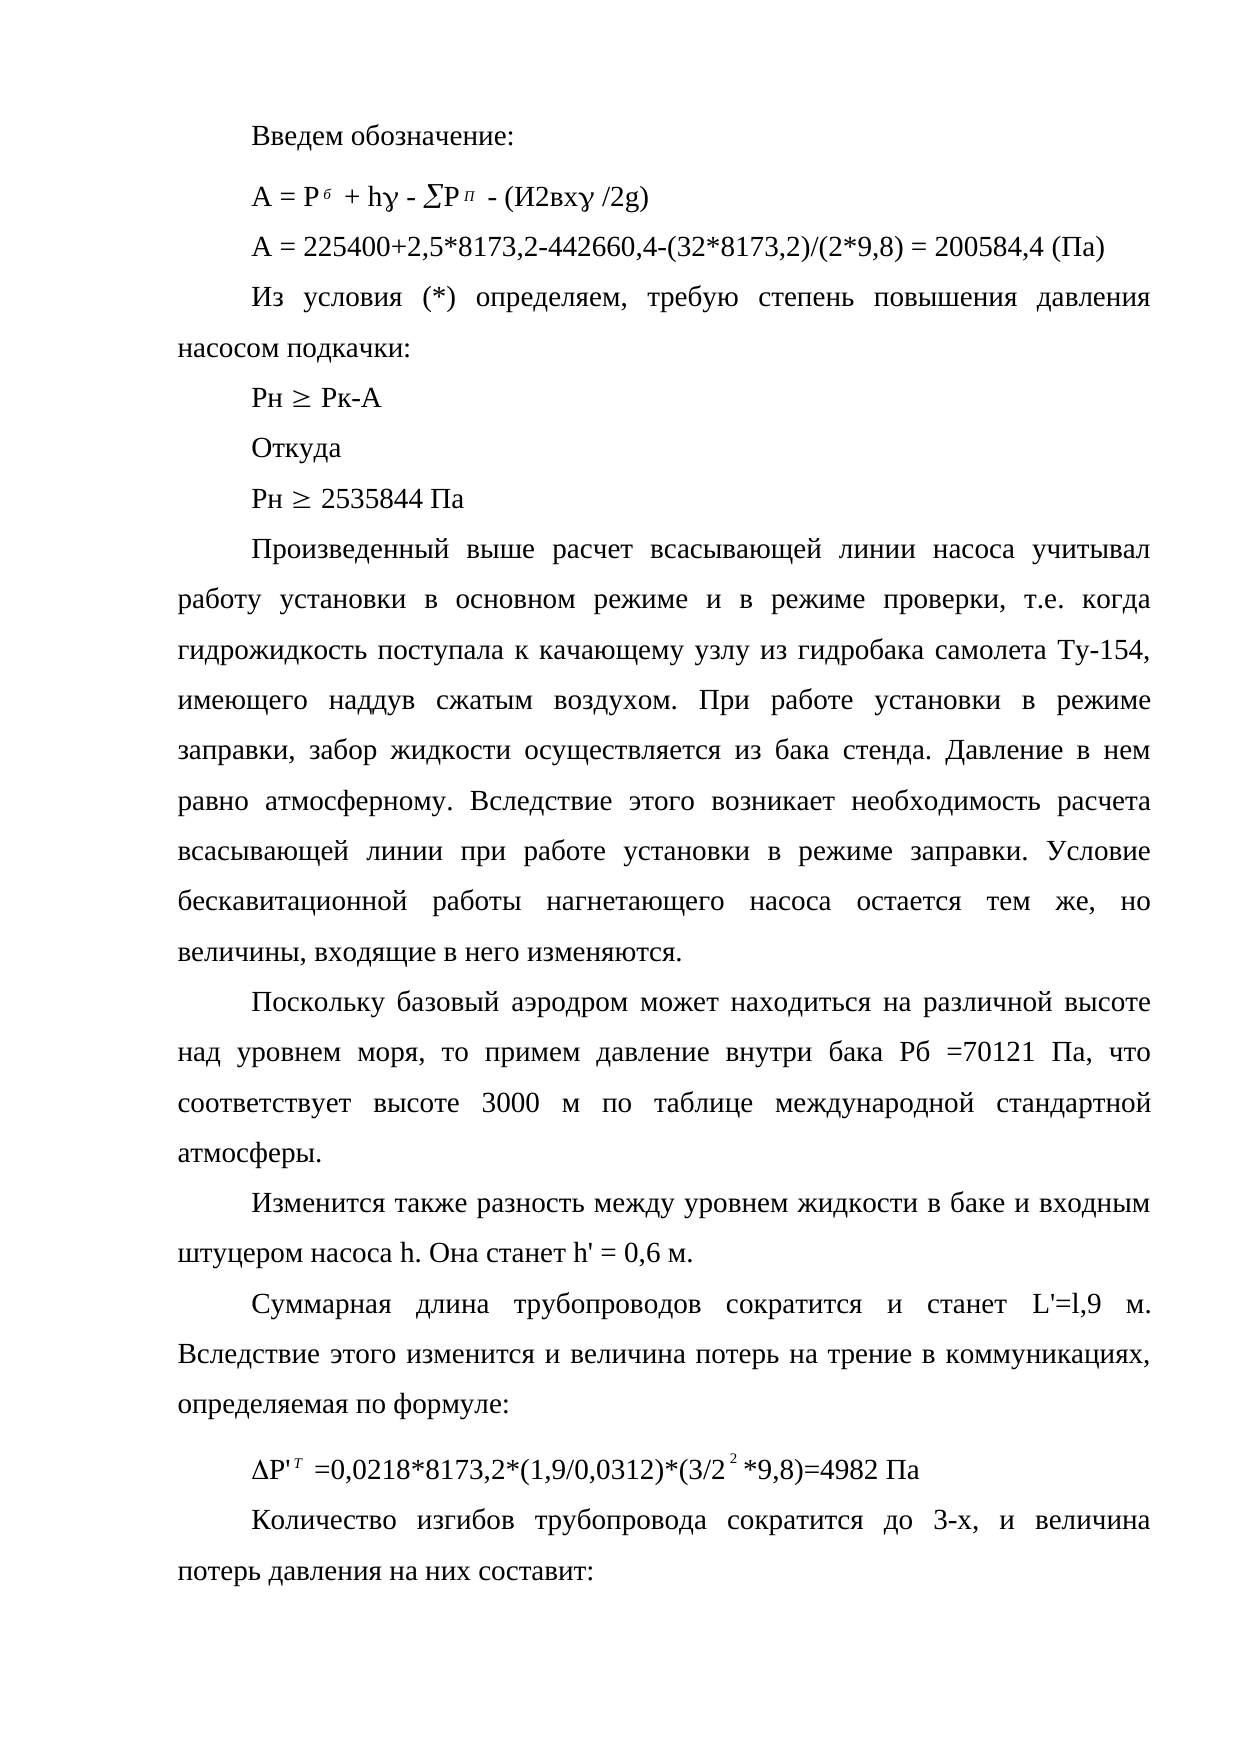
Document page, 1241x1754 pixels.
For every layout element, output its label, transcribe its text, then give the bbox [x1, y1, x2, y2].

text Из условия (*) определяем, требую степень повышения давления насосом подкачки: [177, 279, 1152, 363]
text Откуда [177, 431, 1152, 464]
text Количество изгибов трубопровода сократится до 3-х, и величина потерь давления на них составит: [177, 1502, 1152, 1586]
text Рн Рк-А [177, 380, 1152, 414]
text Произведенный выше расчет всасывающей линии насоса учитывал работу установки в основном режиме и в режиме проверки, т.е. когда гидрожидкость поступала к качающему узлу из гидробака самолета Ту-154, имеющего наддув сжатым воздухом. При работе установки в режиме заправки, забор жидкости осуществляется из бака стенда. Давление в нем равно атмосферному. Вследствие этого возникает необходимость расчета всасывающей линии при работе установки в режиме заправки. Условие бескавитационной работы нагнетающего насоса остается тем же, но величины, входящие в него изменяются. [177, 531, 1152, 967]
text А = Р + h - P - (И2вх /2g) [177, 168, 1152, 212]
text Введем обозначение: [177, 118, 1152, 152]
text Р'=0,0218*8173,2*(1,9/0,0312)*(3/2*9,8)=4982 Па [177, 1437, 1152, 1486]
text Поскольку базовый аэродром может находиться на различной высоте над уровнем моря, то примем давление внутри бака Рб =70121 Па, что соответствует высоте 3000 м по таблице международной стандартной атмосферы. [177, 984, 1152, 1168]
text Суммарная длина трубопроводов сократится и станет L'=l,9 м. Вследствие этого изменится и величина потерь на трение в коммуникациях, определяемая по формуле: [177, 1286, 1152, 1420]
text Рн 2535844 Па [177, 481, 1152, 514]
text Изменится также разность между уровнем жидкости в баке и входным штуцером насоса h. Она станет h' = 0,6 м. [177, 1185, 1152, 1269]
text А = 225400+2,5*8173,2-442660,4-(32*8173,2)/(2*9,8) = 200584,4 (Па) [177, 229, 1152, 263]
